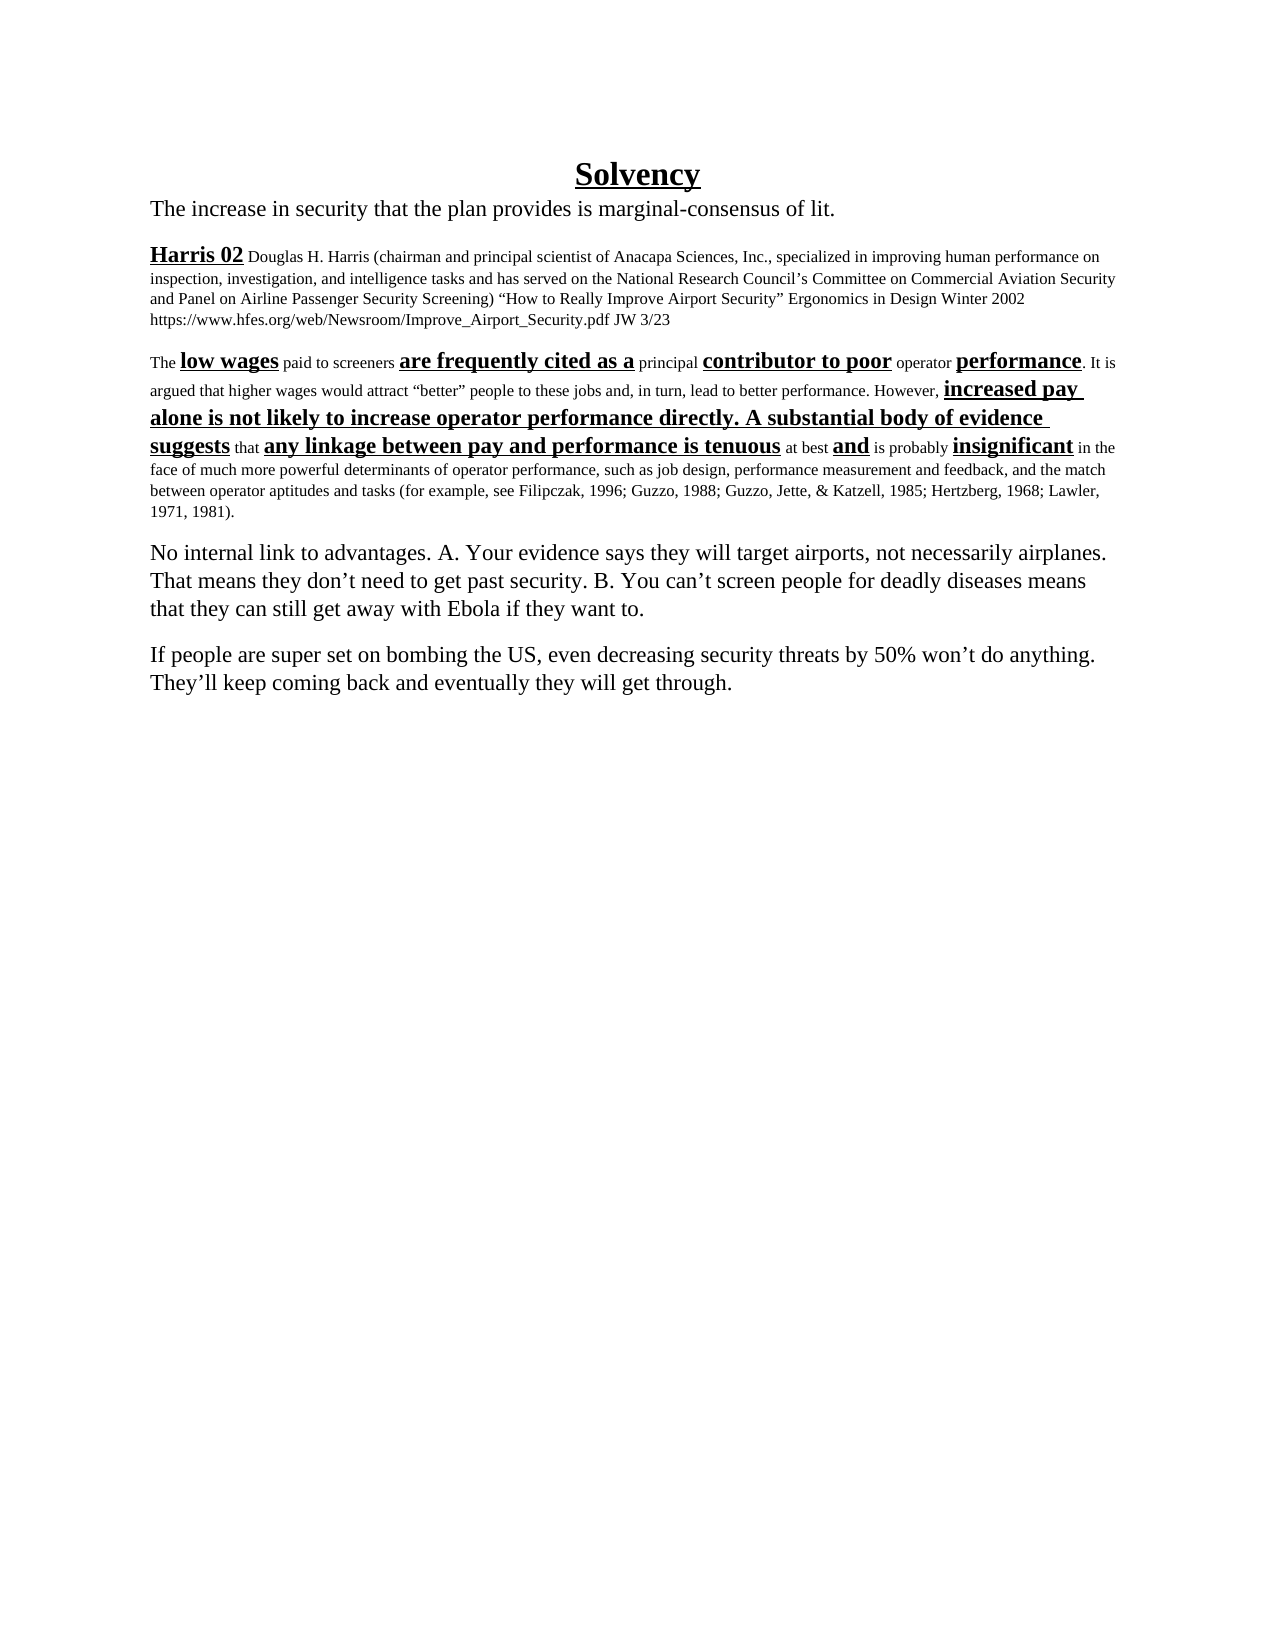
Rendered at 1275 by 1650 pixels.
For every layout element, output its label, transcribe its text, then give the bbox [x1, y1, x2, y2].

text The increase in security that the plan provides is marginal-consensus of lit. [150, 196, 1125, 222]
text Harris 02 Douglas H. Harris (chairman and principal scientist of Anacapa Sciences, Inc., specialized in improving human performance on inspection, investigation, and intelligence tasks and has served on the National Research Council’s Committee on Commercial Aviation Security and Panel on Airline Passenger Security Screening) “How to Really Improve Airport Security” Ergonomics in Design Winter 2002 https://www.hfes.org/web/Newsroom/Improve_Airport_Security.pdf JW 3/23 [150, 241, 1125, 329]
text The low wages paid to screeners are frequently cited as a principal contributor to poor operator performance. It is argued that higher wages would attract “better” people to these jobs and, in turn, lead to better performance. However, increased pay alone is not likely to increase operator performance directly. A substantial body of evidence suggests that any linkage between pay and performance is tenuous at best and is probably insignificant in the face of much more powerful determinants of operator performance, such as job design, performance measurement and feedback, and the match between operator aptitudes and tasks (for example, see Filipczak, 1996; Guzzo, 1988; Guzzo, Jette, & Katzell, 1985; Hertzberg, 1968; Lawler, 1971, 1981). [150, 347, 1125, 521]
subtitle Solvency [150, 154, 1125, 192]
text If people are super set on bombing the US, even decreasing security threats by 50% won’t do anything. They’ll keep coming back and eventually they will get through. [150, 641, 1125, 695]
text No internal link to advantages. A. Your evidence says they will target airports, not necessarily airplanes. That means they don’t need to get past security. B. You can’t screen people for deadly diseases means that they can still get away with Ebola if they want to. [150, 539, 1125, 622]
